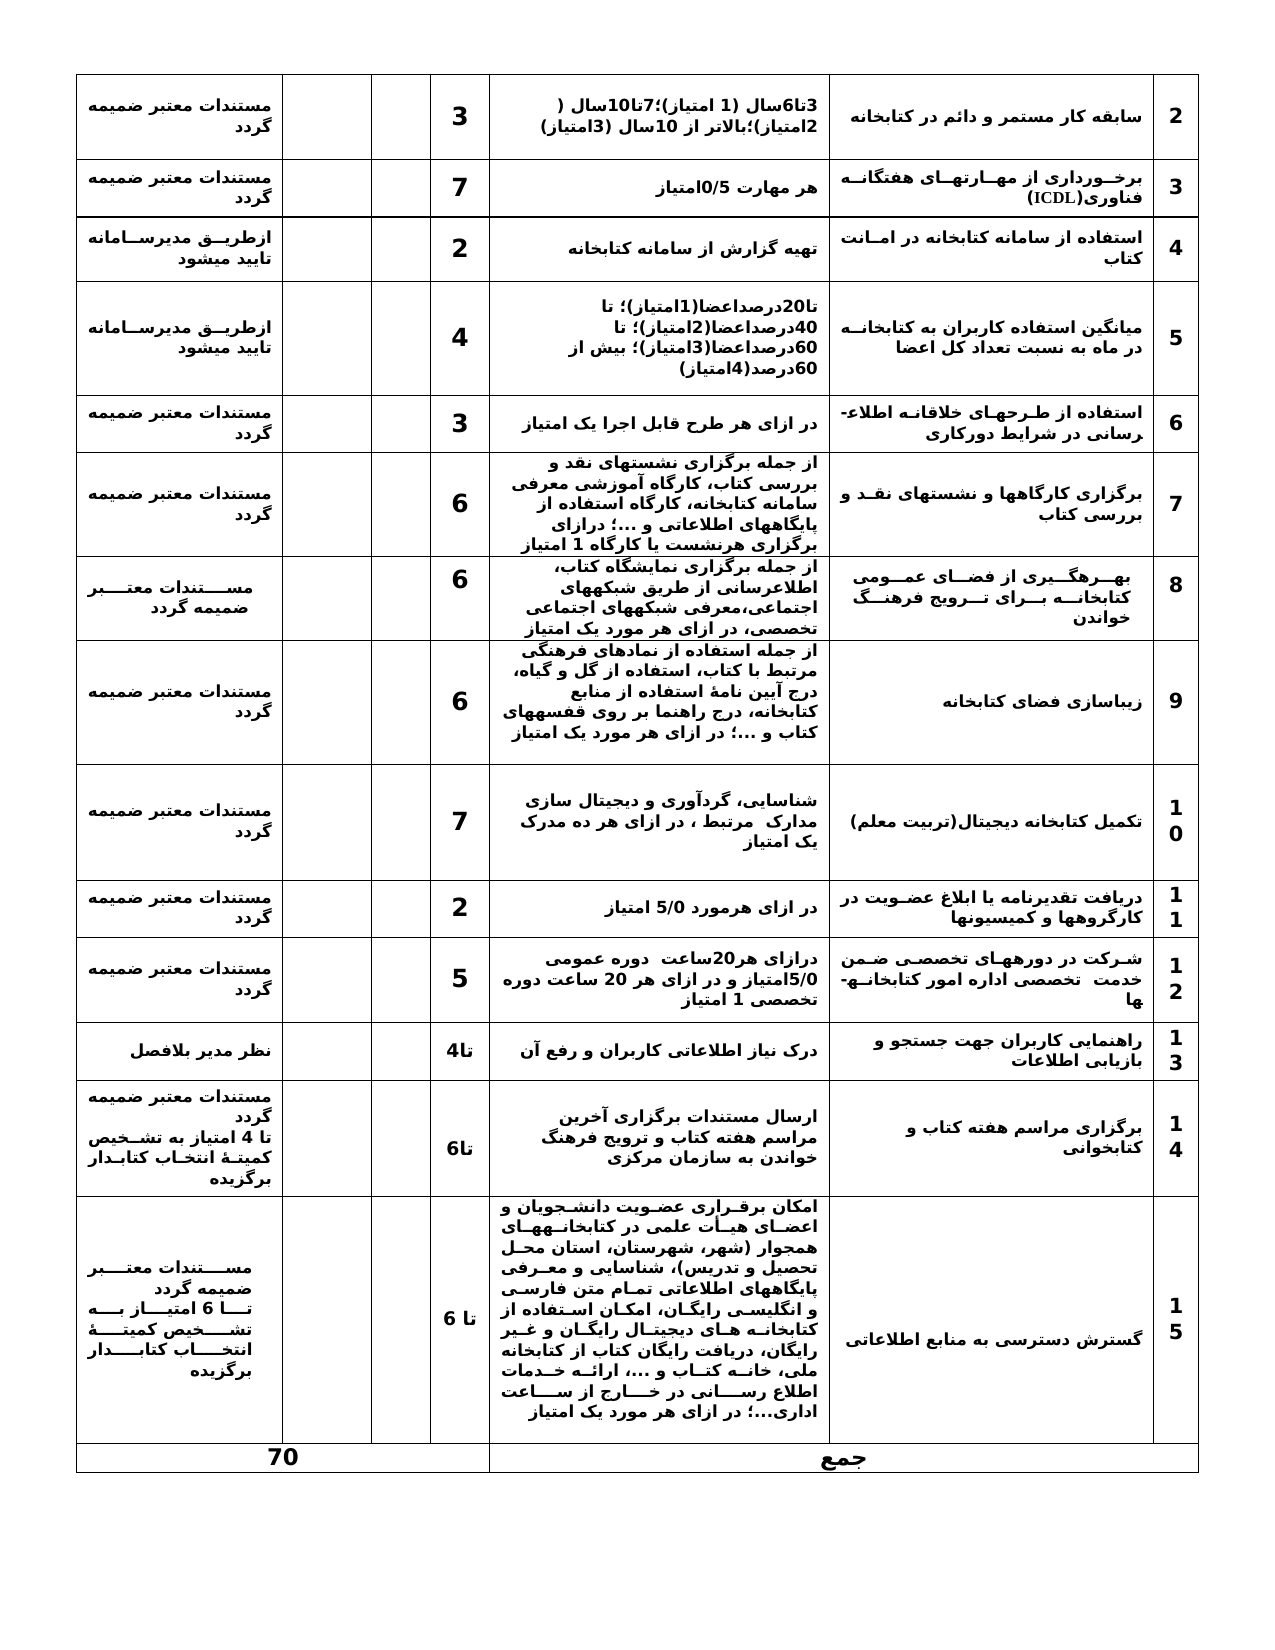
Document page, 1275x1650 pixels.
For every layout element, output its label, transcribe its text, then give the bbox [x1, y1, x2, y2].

table_cell ازطریق مدیرسامانه تایید میشود [77, 218, 282, 281]
table_cell [372, 1081, 430, 1196]
table_cell [372, 641, 430, 764]
table_cell گسترش دسترسی به منابع اطلاعاتی [830, 1197, 1153, 1443]
table_cell 2 [431, 881, 489, 937]
table_cell میانگین استفاده کاربران به کتابخانه در ماه به نسبت تعداد کل اعضا [830, 282, 1153, 395]
table_cell تا6 [431, 1081, 489, 1196]
table_cell [372, 282, 430, 395]
table_cell 3تا6سال (1 امتیاز)؛7تا10سال (2امتیاز)؛بالاتر از 10سال (3امتیاز) [490, 75, 829, 159]
table_cell 3 [1154, 160, 1198, 216]
table_cell مستندات معتبر ضمیمه گردد تا 4 امتیاز به تشخیص کمیتۀ انتخاب کتابدار برگزیده [77, 1081, 282, 1196]
table_cell از جمله استفاده از نمادهای فرهنگی مرتبط با کتاب، استفاده از گل و گیاه، درج آیین نامۀ استفاده از منابع کتابخانه، درج راهنما بر روی قفسههای کتاب و ...؛ در ازای هر مورد یک امتیاز [490, 641, 829, 764]
table_cell هر مهارت 0/5امتیاز [490, 160, 829, 216]
table_cell [372, 160, 430, 216]
table_cell [283, 282, 371, 395]
table_cell [283, 557, 371, 640]
table_cell مستندات معتبر ضمیمه گردد [77, 160, 282, 216]
table_cell برگزاری کارگاهها و نشستهای نقد و بررسی کتاب [830, 453, 1153, 556]
table_cell [283, 765, 371, 879]
table_cell [283, 453, 371, 556]
table_cell 2 [1154, 75, 1198, 159]
table_cell برگزاری مراسم هفته کتاب و کتابخوانی [830, 1081, 1153, 1196]
table_cell 12 [1154, 938, 1198, 1022]
table_cell تا20درصداعضا(1امتیاز)؛ تا40درصداعضا(2امتیاز)؛ تا60درصداعضا(3امتیاز)؛ بیش از 60درصد(4امتیاز) [490, 282, 829, 395]
table_cell [283, 218, 371, 281]
table_cell 10 [1154, 765, 1198, 879]
table_cell [372, 881, 430, 937]
table_cell شرکت در دورههای تخصصی ضمن خدمت تخصصی اداره امور کتابخانهها [830, 938, 1153, 1022]
table_cell 8 [1154, 557, 1198, 640]
table_cell ارسال مستندات برگزاری آخرین مراسم هفته کتاب و ترویج فرهنگ خواندن به سازمان مرکزی [490, 1081, 829, 1196]
table_cell تا4 [431, 1023, 489, 1080]
table_cell [372, 453, 430, 556]
table_cell استفاده از سامانه کتابخانه در امانت کتاب [830, 218, 1153, 281]
table_cell مستندات معتبر ضمیمه گردد [77, 453, 282, 556]
table_cell مستندات معتبر ضمیمه گردد تا 6 امتیاز به تشخیص کمیتۀ انتخاب کتابدار برگزیده [77, 1197, 282, 1443]
table_cell تا 6 [431, 1197, 489, 1443]
table_cell استفاده از طرحهای خلاقانه اطلاعرسانی در شرایط دورکاری [830, 396, 1153, 452]
table_cell سابقه کار مستمر و دائم در کتابخانه [830, 75, 1153, 159]
table_cell [283, 938, 371, 1022]
table_cell 6 [431, 641, 489, 764]
table_cell [283, 396, 371, 452]
table_cell مستندات معتبر ضمیمه گردد [77, 641, 282, 764]
table_cell [372, 557, 430, 640]
table_cell [283, 641, 371, 764]
table_cell [372, 765, 430, 879]
table_cell تکمیل کتابخانه دیجیتال(تربیت معلم) [830, 765, 1153, 879]
table_cell [372, 396, 430, 452]
table_cell 13 [1154, 1023, 1198, 1080]
table_cell 4 [1154, 218, 1198, 281]
table_cell دریافت تقدیرنامه یا ابلاغ عضویت در کارگروهها و کمیسیونها [830, 881, 1153, 937]
table_cell [283, 75, 371, 159]
table_cell مستندات معتبر ضمیمه گردد [77, 396, 282, 452]
table_cell مستندات معتبر ضمیمه گردد [77, 938, 282, 1022]
table_cell 11 [1154, 881, 1198, 937]
table_cell 6 [1154, 396, 1198, 452]
table_cell [372, 75, 430, 159]
table_cell مستندات معتبر ضمیمه گردد [77, 765, 282, 879]
table_cell [372, 1023, 430, 1080]
table_cell [283, 160, 371, 216]
table_cell از جمله برگزاری نشستهای نقد و بررسی کتاب، کارگاه آموزشی معرفی سامانه کتابخانه، کارگاه استفاده از پایگاههای اطلاعاتی و ...؛ درازای برگزاری هرنشست یا کارگاه 1 امتیاز [490, 453, 829, 556]
table_cell [283, 1197, 371, 1443]
table_cell 3 [431, 75, 489, 159]
table_cell راهنمایی کاربران جهت جستجو و بازیابی اطلاعات [830, 1023, 1153, 1080]
table_cell 14 [1154, 1081, 1198, 1196]
table_cell مستندات معتبر ضمیمه گردد [77, 881, 282, 937]
table_cell نظر مدیر بلافصل [77, 1023, 282, 1080]
table_cell از جمله برگزاری نمایشگاه کتاب، اطلاعرسانی از طریق شبکههای اجتماعی،معرفی شبکههای اجتماعی تخصصی، در ازای هر مورد یک امتیاز [490, 557, 829, 640]
table_cell در ازای هر طرح قابل اجرا یک امتیاز [490, 396, 829, 452]
table_cell 7 [431, 160, 489, 216]
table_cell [77, 75, 282, 159]
table_cell [283, 881, 371, 937]
table_cell مستندات معتبر ضمیمه گردد [77, 557, 282, 640]
table_cell [283, 1081, 371, 1196]
table_cell 6 [431, 453, 489, 556]
table_cell [372, 218, 430, 281]
table_cell امکان برقراری عضویت دانشجویان و اعضای هیأت علمی در کتابخانههای همجوار (شهر، شهرستان، استان محل تحصیل و تدریس)، شناسایی و معرفی پایگاههای اطلاعاتی تمام متن فارسی و انگلیسی رایگان، امکان استفاده از کتابخانه های دیجیتال رایگان و غیر رایگان، دریافت رایگان کتاب از کتابخانه ملی، خانه کتاب و ...، ارائه خدمات اطلاع رسانی در خارج از ساعت اداری...؛ در ازای هر مورد یک امتیاز [490, 1197, 829, 1443]
table_cell [283, 1023, 371, 1080]
table_cell 70 [77, 1444, 489, 1472]
table_cell 5 [431, 938, 489, 1022]
table_cell 9 [1154, 641, 1198, 764]
table_cell 6 [431, 557, 489, 640]
table_cell در ازای هرمورد 5/0 امتیاز [490, 881, 829, 937]
table_cell 7 [1154, 453, 1198, 556]
table_cell 4 [431, 282, 489, 395]
table_cell تهیه گزارش از سامانه کتابخانه [490, 218, 829, 281]
table_cell درک نیاز اطلاعاتی کاربران و رفع آن [490, 1023, 829, 1080]
table_cell 7 [431, 765, 489, 879]
table_cell شناسایی، گردآوری و دیجیتال سازی مدارک مرتبط ، در ازای هر ده مدرک یک امتیاز [490, 765, 829, 879]
table_cell درازای هر20ساعت دوره عمومی 5/0امتیاز و در ازای هر 20 ساعت دوره تخصصی 1 امتیاز [490, 938, 829, 1022]
table_cell زیباسازی فضای کتابخانه [830, 641, 1153, 764]
table_cell 15 [1154, 1197, 1198, 1443]
table_cell ازطریق مدیرسامانه تایید میشود [77, 282, 282, 395]
table_cell 2 [431, 218, 489, 281]
table_cell بهرهگیری از فضای عمومی کتابخانه برای ترویج فرهنگ خواندن [830, 557, 1153, 640]
table_cell برخورداری از مهارتهای هفتگانه فناوری(ICDL) [830, 160, 1153, 216]
table_cell 3 [431, 396, 489, 452]
table_cell [372, 1197, 430, 1443]
table_cell جمع [490, 1444, 1198, 1472]
table_cell 5 [1154, 282, 1198, 395]
table_cell [372, 938, 430, 1022]
